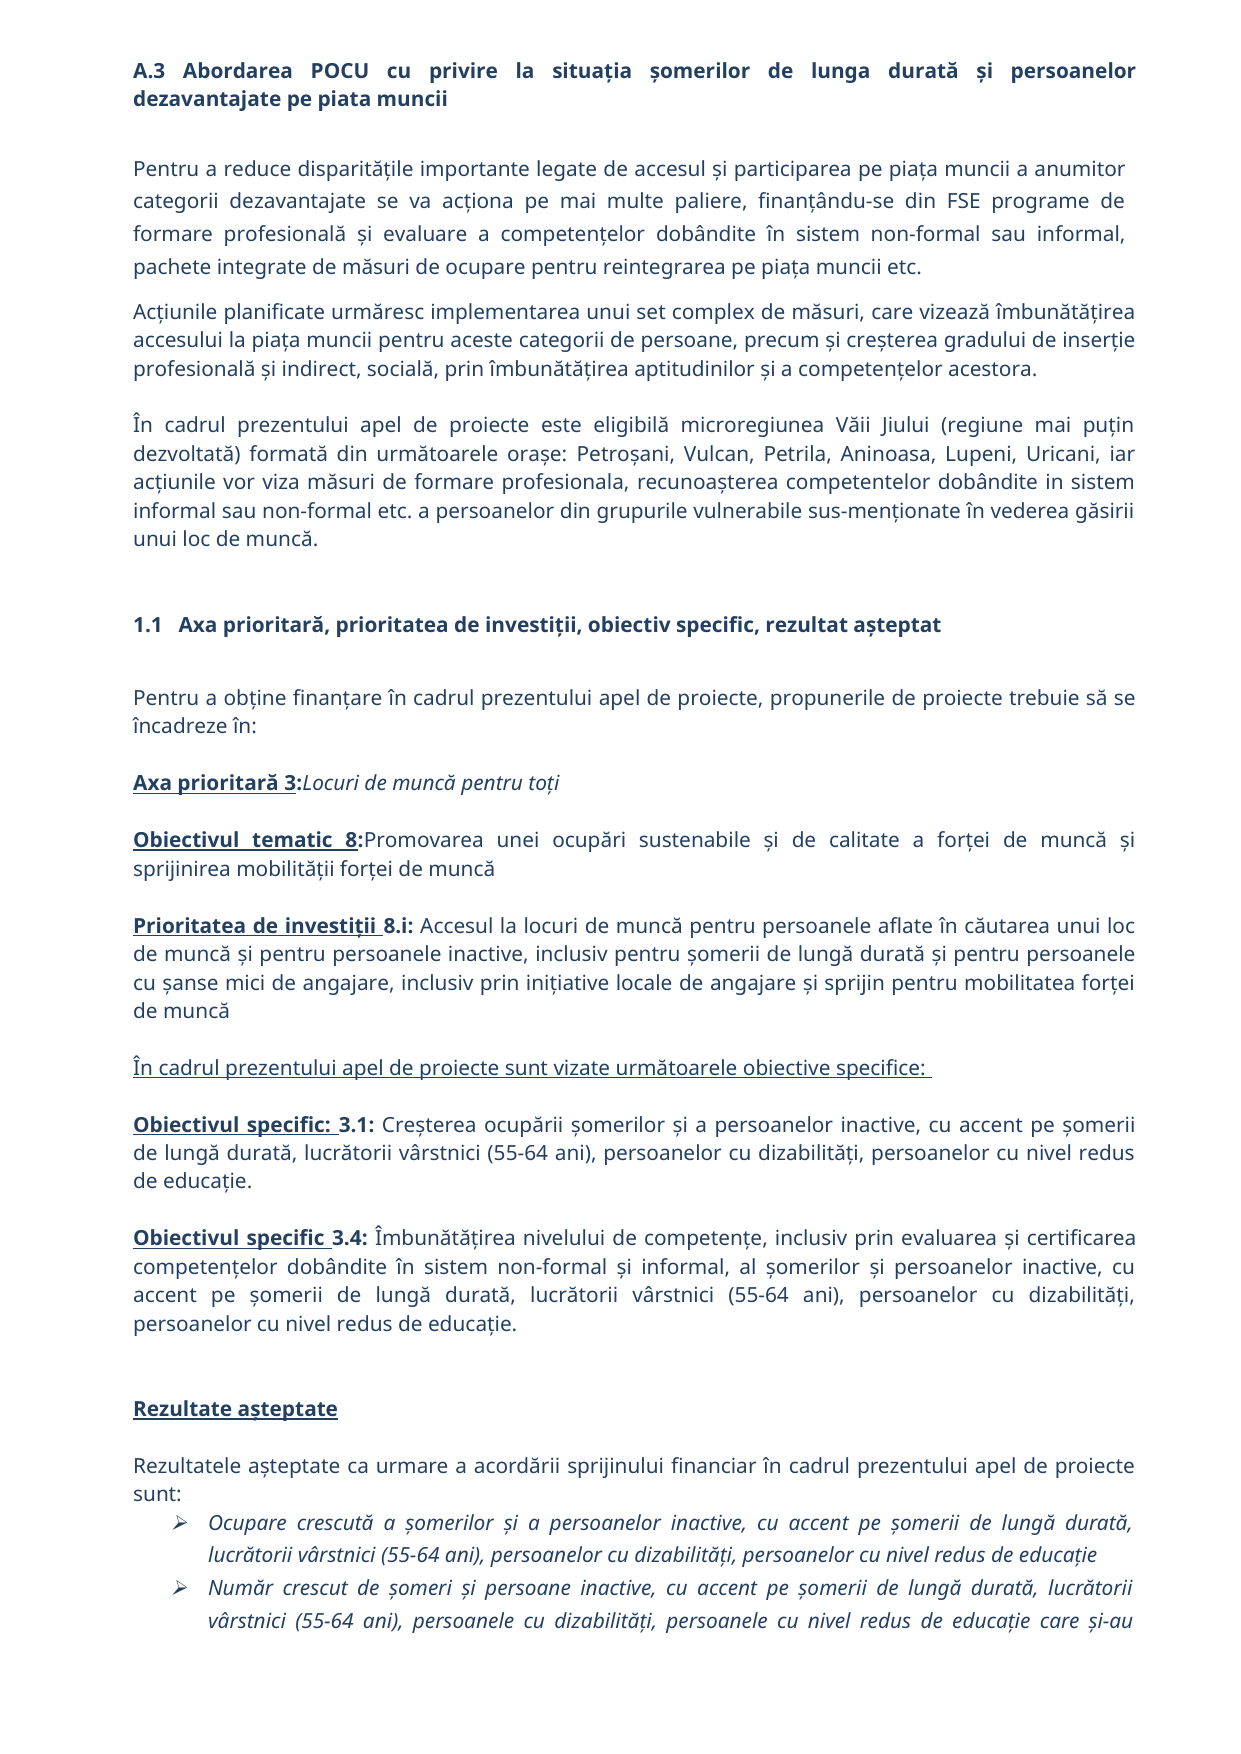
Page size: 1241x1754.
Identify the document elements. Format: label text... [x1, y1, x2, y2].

text În cadrul prezentului apel de proiecte este eligibilă microregiunea Văii Jiului (regiune mai puțin dezvoltată) formată din următoarele orașe: Petroșani, Vulcan, Petrila, Aninoasa, Lupeni, Uricani, iar acțiunile vor viza măsuri de formare profesionala, recunoașterea competentelor dobândite in sistem informal sau non-formal etc. a persoanelor din grupurile vulnerabile sus-menționate în vederea găsirii unui loc de muncă. [133, 411, 1136, 553]
text Obiectivul specific 3.4: Îmbunătățirea nivelului de competențe, inclusiv prin evaluarea și certificarea competențelor dobândite în sistem non-formal și informal, al șomerilor și persoanelor inactive, cu accent pe șomerii de lungă durată, lucrătorii vârstnici (55-64 ani), persoanelor cu dizabilități, persoanelor cu nivel redus de educație. [133, 1223, 1137, 1337]
text Rezultatele așteptate ca urmare a acordării sprijinului financiar în cadrul prezentului apel de proiecte sunt: [133, 1451, 1137, 1508]
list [170, 1573, 1137, 1634]
text Pentru a reduce disparitățile importante legate de accesul și participarea pe piața muncii a anumitor categorii dezavantajate se va acționa pe mai multe paliere, finanțându-se din FSE programe de formare profesională și evaluare a competențelor dobândite în sistem non-formal sau informal, pachete integrate de măsuri de ocupare pentru reintegrarea pe piața muncii etc. [133, 154, 1127, 280]
text Axa prioritară 3:Locuri de muncă pentru toți [133, 768, 1137, 797]
text Pentru a obține finanțare în cadrul prezentului apel de proiecte, propunerile de proiecte trebuie să se încadreze în: [133, 683, 1137, 740]
list Ocupare crescută a șomerilor și a persoanelor inactive, cu accent pe șomerii de lungă durată, lucrătorii vârstnici (55-64 ani), persoanelor cu dizabilități, persoanelor cu nivel redus de educație [170, 1508, 1137, 1569]
subtitle Axa prioritară, prioritatea de investiții, obiectiv specific, rezultat așteptat [133, 610, 1137, 638]
text Obiectivul specific: 3.1: Creșterea ocupării șomerilor și a persoanelor inactive, cu accent pe șomerii de lungă durată, lucrătorii vârstnici (55-64 ani), persoanelor cu dizabilități, persoanelor cu nivel redus de educație. [133, 1110, 1137, 1195]
text Prioritatea de investiții 8.i: Accesul la locuri de muncă pentru persoanele aflate în căutarea unui loc de muncă și pentru persoanele inactive, inclusiv pentru șomerii de lungă durată și pentru persoanele cu șanse mici de angajare, inclusiv prin inițiative locale de angajare și sprijin pentru mobilitatea forței de muncă [133, 911, 1137, 1024]
text A.3 Abordarea POCU cu privire la situația șomerilor de lunga durată și persoanelor dezavantajate pe piata muncii [133, 56, 1137, 113]
text Obiectivul tematic 8:Promovarea unei ocupări sustenabile și de calitate a forței de muncă și sprijinirea mobilității forței de muncă [133, 825, 1137, 882]
text Acțiunile planificate urmăresc implementarea unui set complex de măsuri, care vizează îmbunătățirea accesului la piața muncii pentru aceste categorii de persoane, precum și creșterea gradului de inserție profesională și indirect, socială, prin îmbunătățirea aptitudinilor și a competențelor acestora. [133, 297, 1137, 382]
text Rezultate așteptate [133, 1394, 1137, 1423]
text În cadrul prezentului apel de proiecte sunt vizate următoarele obiective specifice: [133, 1053, 1137, 1081]
